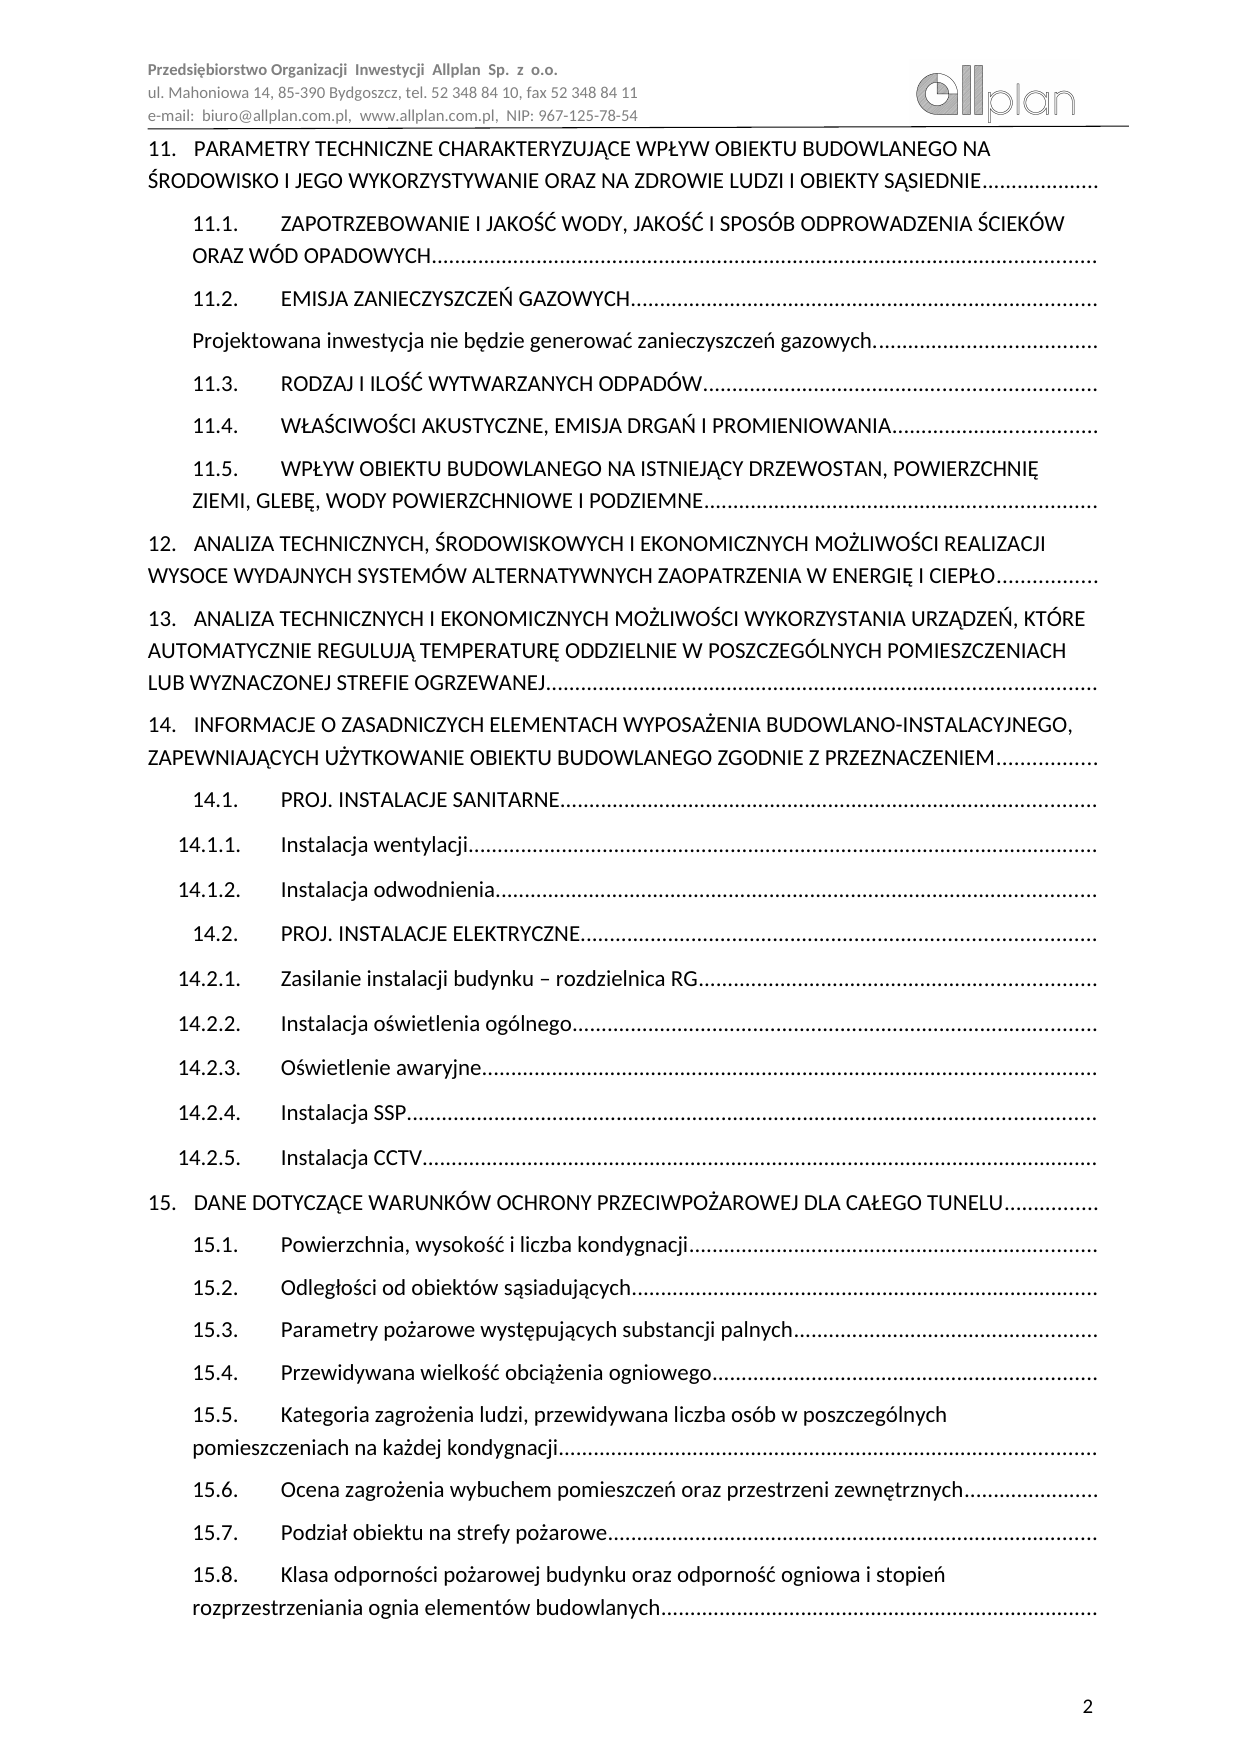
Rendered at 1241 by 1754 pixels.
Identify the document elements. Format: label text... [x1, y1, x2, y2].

text 14.1.1. Instalacja wentylacji 11 [177, 830, 1093, 858]
text 11.4. WŁAŚCIWOŚCI AKUSTYCZNE, EMISJA DRGAŃ I PROMIENIOWANIA 10 [192, 411, 1093, 439]
text 14.2.1. Zasilanie instalacji budynku – rozdzielnica RG 11 [177, 964, 1093, 992]
text 14. INFORMACJE O ZASADNICZYCH ELEMENTACH WYPOSAŻENIA BUDOWLANO-INSTALACYJNEGO, ZAPEWNIAJĄCYCH UŻYTKOWANIE OBIEKTU BUDOWLANEGO ZGODNIE Z PRZEZNACZENIEM 11 [148, 711, 1093, 771]
text 11.2. EMISJA ZANIECZYSZCZEŃ GAZOWYCH 10 [192, 284, 1093, 312]
text 14.2.2. Instalacja oświetlenia ogólnego 12 [177, 1009, 1093, 1037]
text 15.8. Klasa odporności pożarowej budynku oraz odporność ogniowa i stopień rozprzestrzeniania ognia elementów budowlanych 16 [192, 1561, 1093, 1621]
text 11.5. WPŁYW OBIEKTU BUDOWLANEGO NA ISTNIEJĄCY DRZEWOSTAN, POWIERZCHNIĘ ZIEMI, GLEBĘ, WODY POWIERZCHNIOWE I PODZIEMNE 10 [192, 454, 1093, 514]
text 15.7. Podział obiektu na strefy pożarowe 16 [192, 1518, 1093, 1546]
text 14.2.5. Instalacja CCTV 15 [177, 1143, 1093, 1171]
text 15.4. Przewidywana wielkość obciążenia ogniowego 16 [192, 1358, 1093, 1386]
text Projektowana inwestycja nie będzie generować zanieczyszczeń gazowych. 10 [192, 326, 1093, 354]
text 15.6. Ocena zagrożenia wybuchem pomieszczeń oraz przestrzeni zewnętrznych 16 [192, 1475, 1093, 1503]
text 14.2. PROJ. INSTALACJE ELEKTRYCZNE 11 [192, 919, 1093, 947]
text 11.3. RODZAJ I ILOŚĆ WYTWARZANYCH ODPADÓW 10 [192, 369, 1093, 397]
text 11. PARAMETRY TECHNICZNE CHARAKTERYZUJĄCE WPŁYW OBIEKTU BUDOWLANEGO NA ŚRODOWISKO I JEGO WYKORZYSTYWANIE ORAZ NA ZDROWIE LUDZI I OBIEKTY SĄSIEDNIE 10 [148, 134, 1093, 194]
text 14.2.3. Oświetlenie awaryjne 12 [177, 1053, 1093, 1082]
text 11.1. ZAPOTRZEBOWANIE I JAKOŚĆ WODY, JAKOŚĆ I SPOSÓB ODPROWADZENIA ŚCIEKÓW ORAZ WÓD OPADOWYCH 10 [192, 209, 1093, 269]
text 15.5. Kategoria zagrożenia ludzi, przewidywana liczba osób w poszczególnych pomieszczeniach na każdej kondygnacji 16 [192, 1401, 1093, 1461]
text 14.1. PROJ. INSTALACJE SANITARNE 11 [192, 785, 1093, 813]
text 15.3. Parametry pożarowe występujących substancji palnych 15 [192, 1315, 1093, 1343]
text 13. ANALIZA TECHNICZNYCH I EKONOMICZNYCH MOŻLIWOŚCI WYKORZYSTANIA URZĄDZEŃ, KTÓRE AUTOMATYCZNIE REGULUJĄ TEMPERATURĘ ODDZIELNIE W POSZCZEGÓLNYCH POMIESZCZENIACH LUB WYZNACZONEJ STREFIE OGRZEWANEJ 11 [148, 604, 1093, 696]
text 14.1.2. Instalacja odwodnienia 11 [177, 875, 1093, 903]
text 15.1. Powierzchnia, wysokość i liczba kondygnacji 15 [192, 1230, 1093, 1258]
text 15.2. Odległości od obiektów sąsiadujących 15 [192, 1273, 1093, 1301]
text 14.2.4. Instalacja SSP 12 [177, 1098, 1093, 1126]
text 15. DANE DOTYCZĄCE WARUNKÓW OCHRONY PRZECIWPOŻAROWEJ DLA CAŁEGO TUNELU 15 [148, 1188, 1093, 1216]
text 12. ANALIZA TECHNICZNYCH, ŚRODOWISKOWYCH I EKONOMICZNYCH MOŻLIWOŚCI REALIZACJI WYSOCE WYDAJNYCH SYSTEMÓW ALTERNATYWNYCH ZAOPATRZENIA W ENERGIĘ I CIEPŁO 11 [148, 529, 1093, 589]
picture [908, 59, 1080, 126]
